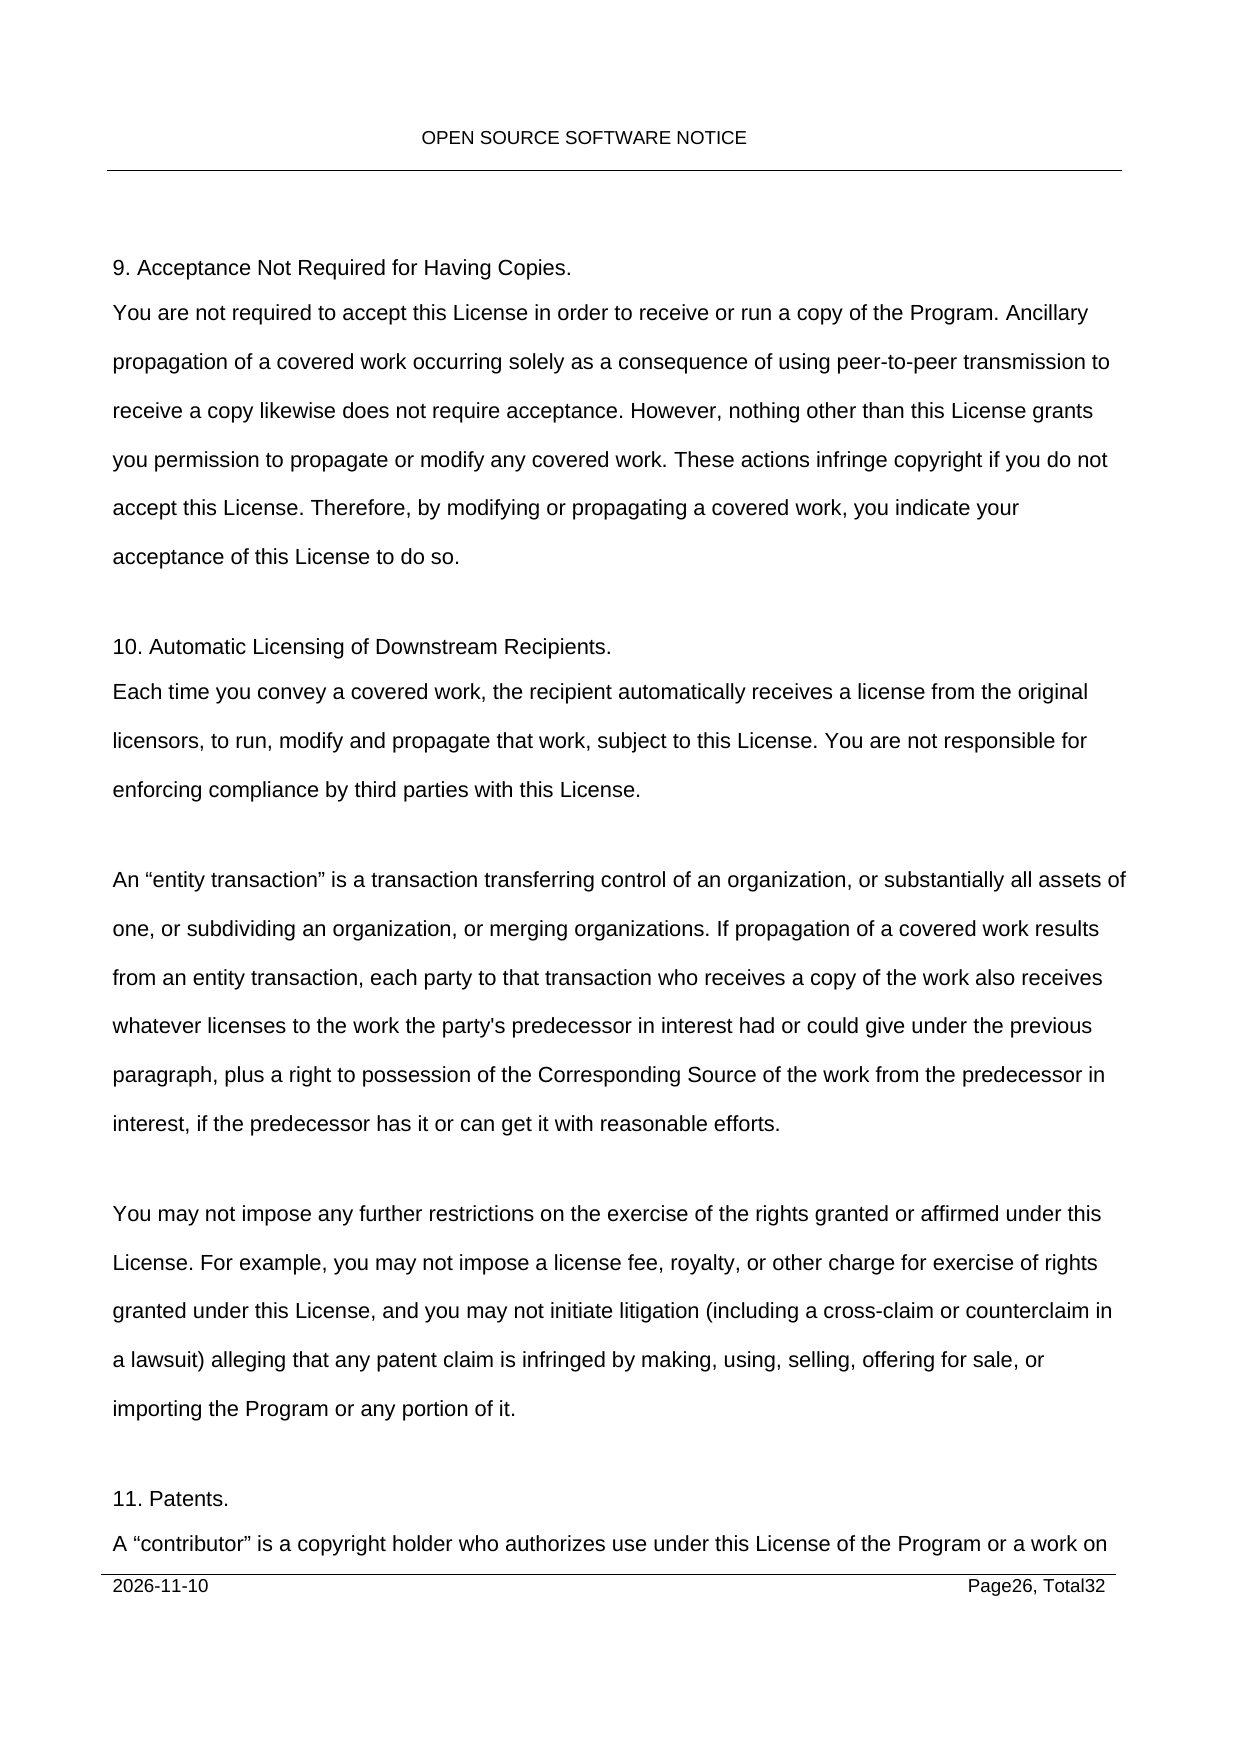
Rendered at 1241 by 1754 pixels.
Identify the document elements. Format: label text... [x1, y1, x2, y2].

text You may not impose any further restrictions on the exercise of the rights granted or affirmed under this License. For example, you may not impose a license fee, royalty, or other charge for exercise of rights granted under this License, and you may not initiate litigation (including a cross-claim or counterclaim in a lawsuit) alleging that any patent claim is infringed by making, using, selling, offering for sale, or importing the Program or any portion of it. [112, 1197, 1128, 1425]
text You are not required to accept this License in order to receive or run a copy of the Program. Ancillary propagation of a covered work occurring solely as a consequence of using peer-to-peer transmission to receive a copy likewise does not require acceptance. However, nothing other than this License grants you permission to propagate or modify any covered work. These actions infringe copyright if you do not accept this License. Therefore, by modifying or propagating a covered work, you indicate your acceptance of this License to do so. [112, 297, 1128, 573]
text 9. Acceptance Not Required for Having Copies. [112, 251, 1128, 284]
text Each time you convey a covered work, the recipient automatically receives a license from the original licensors, to run, modify and propagate that work, subject to this License. You are not responsible for enforcing compliance by third parties with this License. [112, 676, 1128, 806]
text 10. Automatic Licensing of Downstream Recipients. [112, 631, 1128, 663]
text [112, 1528, 1128, 1560]
text 11. Patents. [112, 1482, 1128, 1515]
text An “entity transaction” is a transaction transferring control of an organization, or substantially all assets of one, or subdividing an organization, or merging organizations. If propagation of a covered work results from an entity transaction, each party to that transaction who receives a copy of the work also receives whatever licenses to the work the party's predecessor in interest had or could give under the previous paragraph, plus a right to possession of the Corresponding Source of the work from the predecessor in interest, if the predecessor has it or can get it with reasonable efforts. [112, 863, 1128, 1139]
